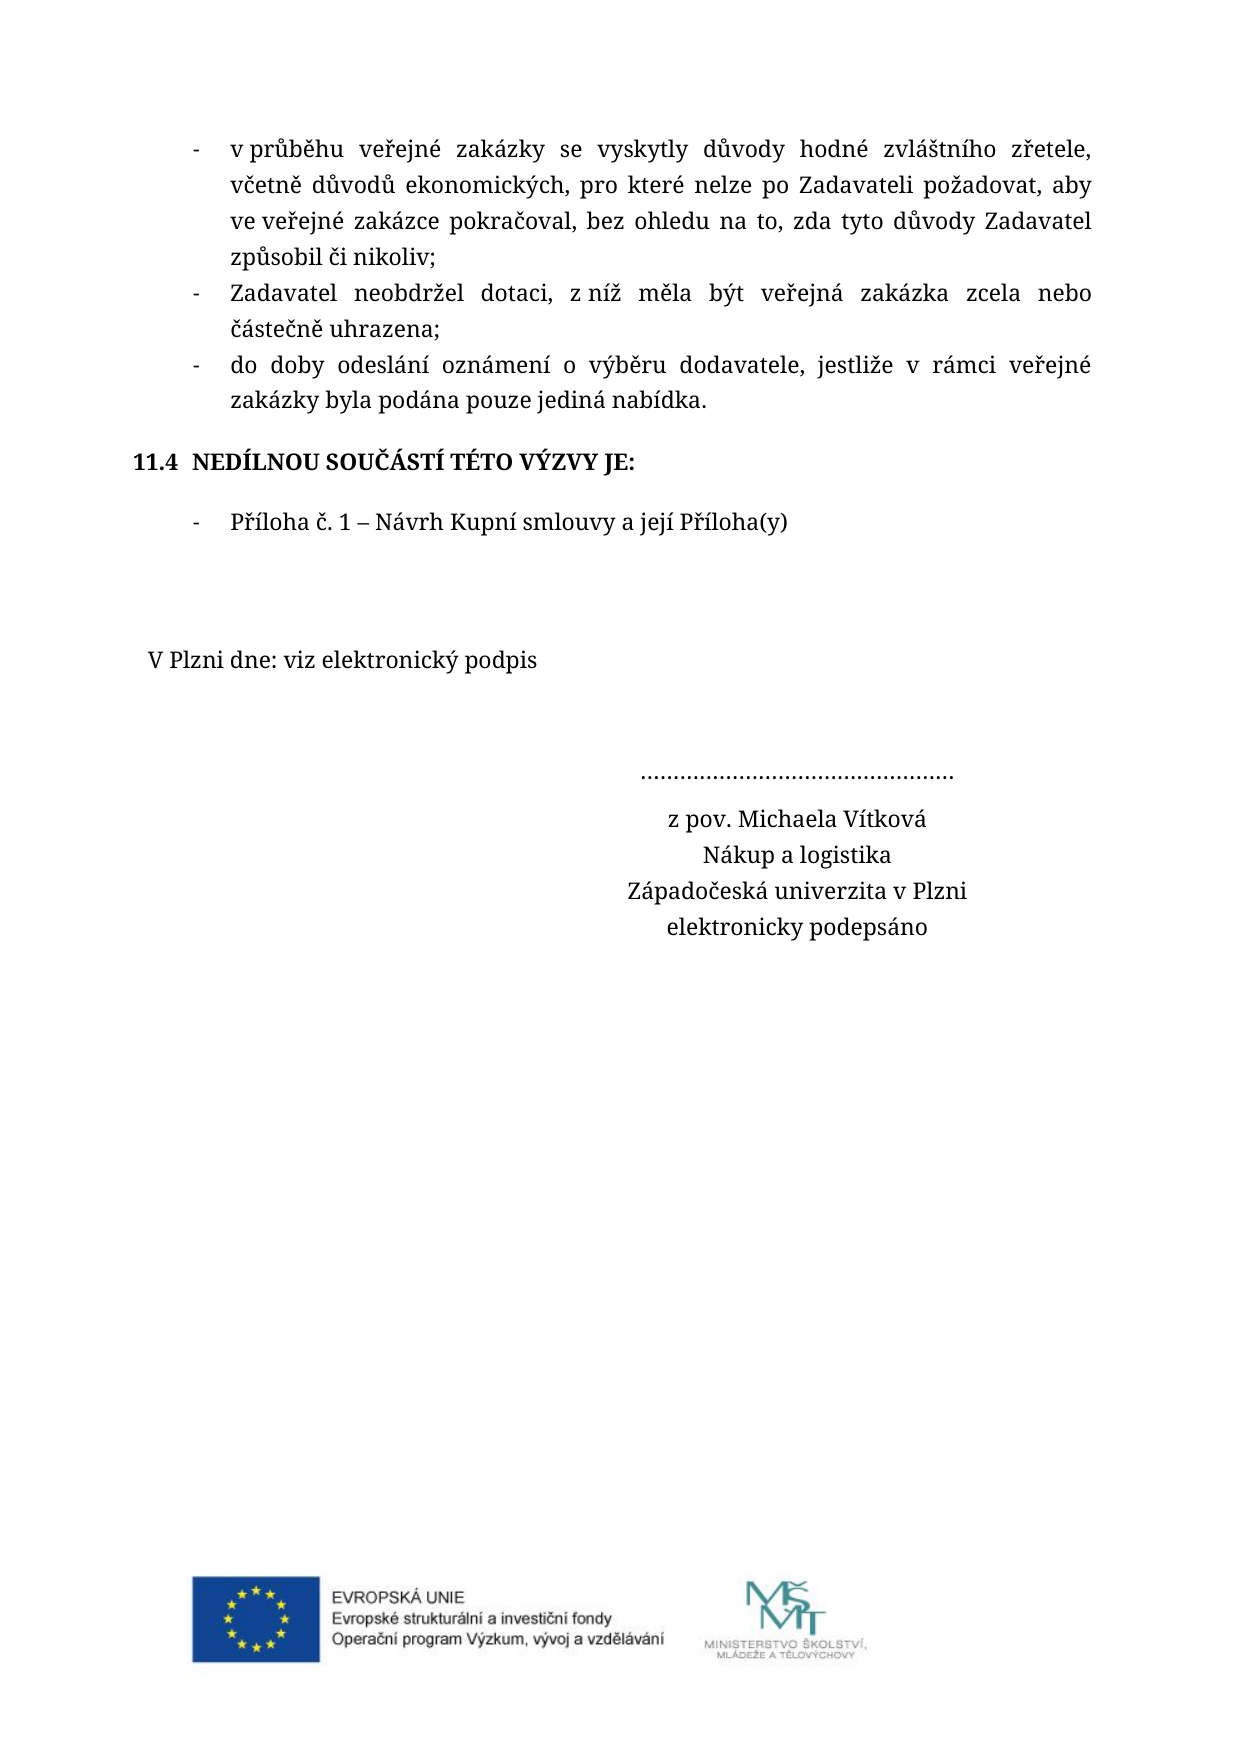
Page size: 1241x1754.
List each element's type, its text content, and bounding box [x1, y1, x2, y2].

list do doby odeslání oznámení o výběru dodavatele, jestliže v rámci veřejné zakázky byla podána pouze jediná nabídka. [193, 348, 1093, 416]
text Západočeská univerzita v Plzni [502, 875, 1093, 906]
text V Plzni dne: viz elektronický podpis [148, 644, 1093, 676]
text z pov. Michaela Vítková [502, 803, 1093, 834]
list Zadavatel neobdržel dotaci, z níž měla být veřejná zakázka zcela nebo částečně uhrazena; [193, 277, 1093, 344]
picture [147, 1535, 904, 1705]
list v průběhu veřejné zakázky se vyskytly důvody hodné zvláštního zřetele, včetně důvodů ekonomických, pro které nelze po Zadavateli požadovat, aby ve veřejné zakázce pokračoval, bez ohledu na to, zda tyto důvody Zadavatel způsobil či nikoliv; [193, 133, 1093, 272]
list Příloha č. 1 – Návrh Kupní smlouvy a její Příloha(y) [193, 506, 1093, 538]
text elektronicky podepsáno [502, 911, 1093, 942]
text Nákup a logistika [502, 839, 1093, 870]
text ………………………………………… [502, 754, 1093, 786]
subtitle NEDÍLNOU SOUČÁSTÍ TÉTO VÝZVY JE: [133, 445, 1093, 477]
